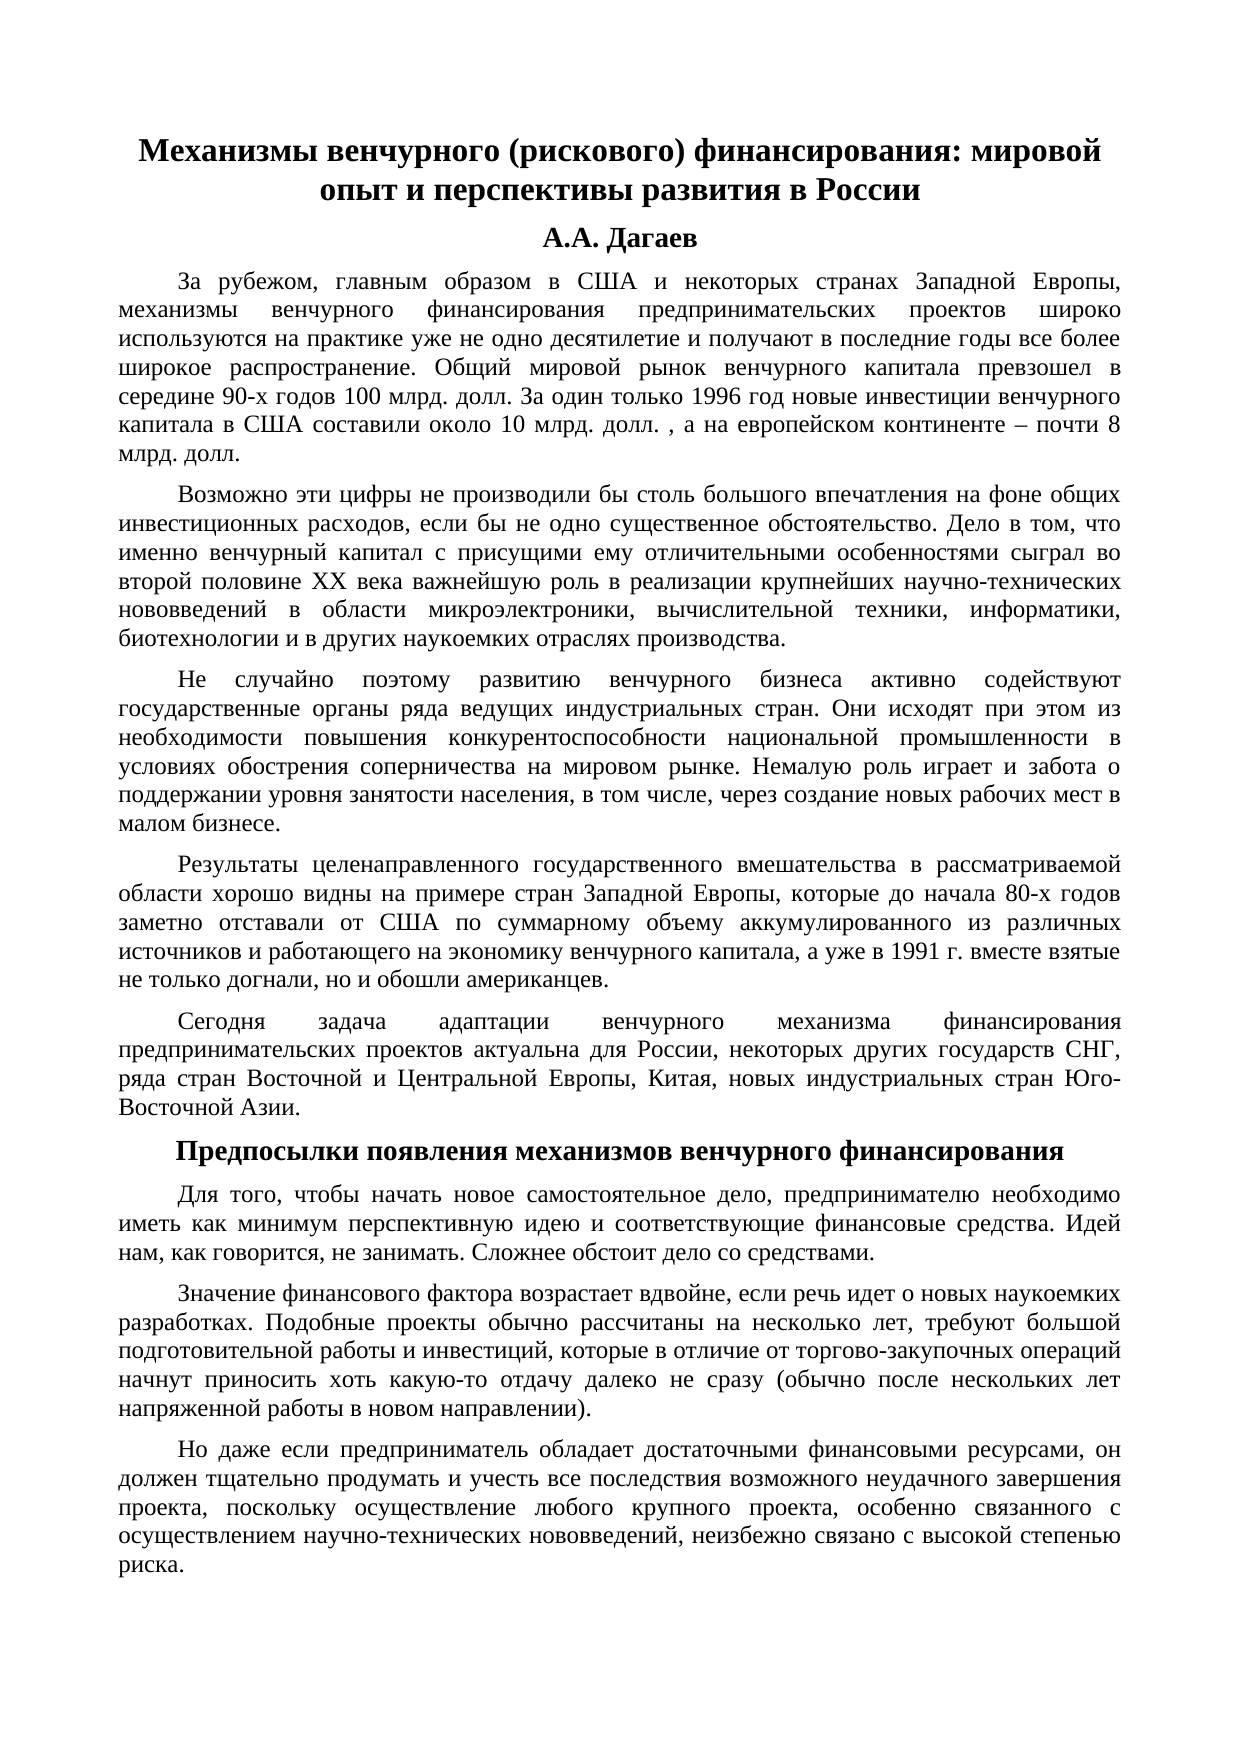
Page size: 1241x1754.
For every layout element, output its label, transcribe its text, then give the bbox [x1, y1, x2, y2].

text Для того, чтобы начать новое самостоятельное дело, предпринимателю необходимо иметь как минимум перспективную идею и соответствующие финансовые средства. Идей нам, как говорится, не занимать. Сложнее обстоит дело со средствами. [118, 1179, 1122, 1266]
text Но даже если предприниматель обладает достаточными финансовыми ресурсами, он должен тщательно продумать и учесть все последствия возможного неудачного завершения проекта, поскольку осуществление любого крупного проекта, особенно связанного с осуществлением научно-технических нововведений, неизбежно связано с высокой степенью риска. [118, 1434, 1122, 1578]
text Механизмы венчурного (рискового) финансирования: мировой опыт и перспективы развития в России [118, 131, 1122, 207]
text Возможно эти цифры не производили бы столь большого впечатления на фоне общих инвестиционных расходов, если бы не одно существенное обстоятельство. Дело в том, что именно венчурный капитал с присущими ему отличительными особенностями сыграл во второй половине ХХ века важнейшую роль в реализации крупнейших научно-технических нововведений в области микроэлектроники, вычислительной техники, информатики, биотехнологии и в других наукоемких отраслях производства. [118, 479, 1122, 652]
text Сегодня задача адаптации венчурного механизма финансирования предпринимательских проектов актуальна для России, некоторых других государств СНГ, ряда стран Восточной и Центральной Европы, Китая, новых индустриальных стран Юго-Восточной Азии. [118, 1006, 1122, 1121]
text Результаты целенаправленного государственного вмешательства в рассматриваемой области хорошо видны на примере стран Западной Европы, которые до начала 80-х годов заметно отставали от США по суммарному объему аккумулированного из различных источников и работающего на экономику венчурного капитала, а уже в 1991 г. вместе взятые не только догнали, но и обошли американцев. [118, 849, 1122, 993]
text Предпосылки появления механизмов венчурного финансирования [118, 1133, 1122, 1167]
text Значение финансового фактора возрастает вдвойне, если речь идет о новых наукоемких разработках. Подобные проекты обычно рассчитаны на несколько лет, требуют большой подготовительной работы и инвестиций, которые в отличие от торгово-закупочных операций начнут приносить хоть какую-то отдачу далеко не сразу (обычно после нескольких лет напряженной работы в новом направлении). [118, 1278, 1122, 1422]
text А.А. Дагаев [118, 220, 1122, 253]
text Не случайно поэтому развитию венчурного бизнеса активно содействуют государственные органы ряда ведущих индустриальных стран. Они исходят при этом из необходимости повышения конкурентоспособности национальной промышленности в условиях обострения соперничества на мировом рынке. Немалую роль играет и забота о поддержании уровня занятости населения, в том числе, через создание новых рабочих мест в малом бизнесе. [118, 664, 1122, 837]
text За рубежом, главным образом в США и некоторых странах Западной Европы, механизмы венчурного финансирования предпринимательских проектов широко используются на практике уже не одно десятилетие и получают в последние годы все более широкое распространение. Общий мировой рынок венчурного капитала превзошел в середине 90-х годов 100 млрд. долл. За один только 1996 год новые инвестиции венчурного капитала в США составили около 10 млрд. долл. , а на европейском континенте – почти 8 млрд. долл. [118, 266, 1122, 467]
